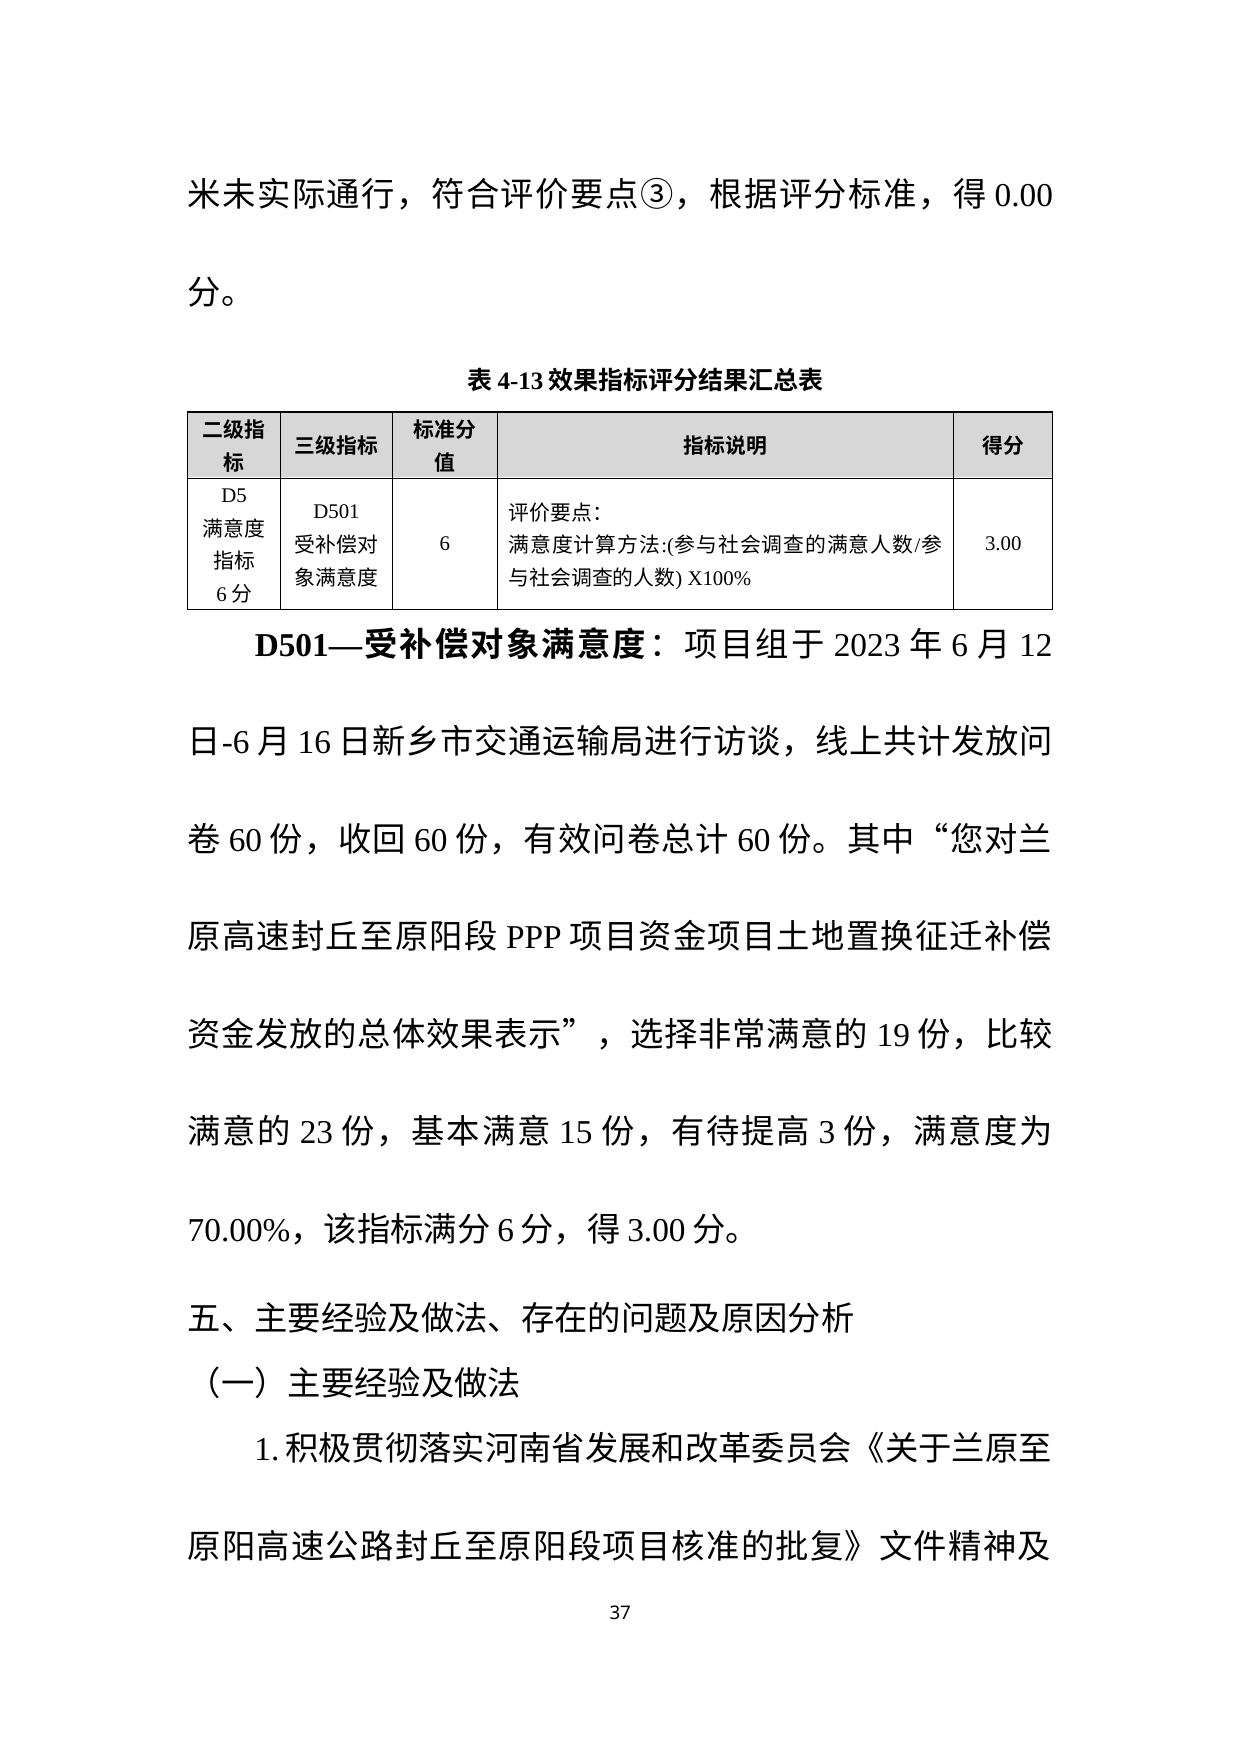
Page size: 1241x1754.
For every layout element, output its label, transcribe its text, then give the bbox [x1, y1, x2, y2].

table_cell 评价要点： 满意度计算方法:(参与社会调查的满意人数/参与社会调查的人数) X100% [498, 479, 953, 608]
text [187, 1413, 1053, 1576]
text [187, 160, 1053, 322]
text 五、主要经验及做法、存在的问题及原因分析 [187, 1283, 1053, 1348]
table_header 得分 [954, 413, 1052, 477]
table_header 三级指标 [281, 413, 392, 477]
table_cell 3.00 [954, 479, 1052, 608]
text （一）主要经验及做法 [187, 1348, 1053, 1413]
table_cell 6 [393, 479, 497, 608]
table_header 标准分值 [393, 413, 497, 477]
table_header 二级指标 [188, 413, 280, 477]
table_cell D5 满意度指标 6分 [188, 479, 280, 608]
text 表4-13效果指标评分结果汇总表 [187, 346, 1053, 411]
text D501—受补偿对象满意度：项目组于2023年6月12日-6月16日新乡市交通运输局进行访谈，线上共计发放问卷60份，收回60份，有效问卷总计60份。其中“您对兰原高速封丘至原阳段PPP项目资金项目土地置换征迁补偿资金发放的总体效果表示”，选择非常满意的19份，比较满意的23份，基本满意15份，有待提高3份，满意度为70.00%，该指标满分6分，得3.00分。 [187, 610, 1053, 1259]
table_header 指标说明 [498, 413, 953, 477]
table_cell D501 受补偿对象满意度 [281, 479, 392, 608]
